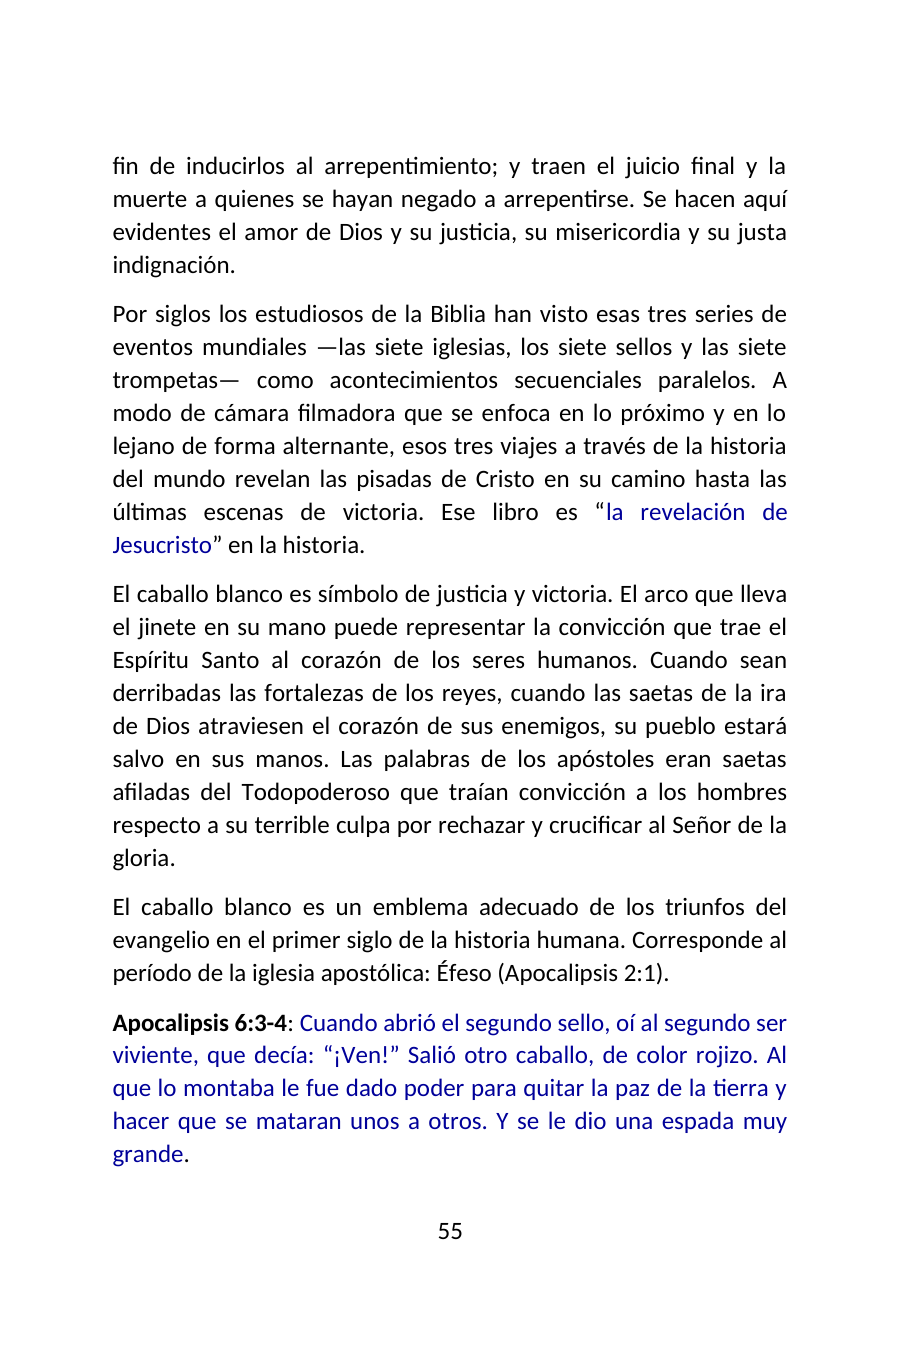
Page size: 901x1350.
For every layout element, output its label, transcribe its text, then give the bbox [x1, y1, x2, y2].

text Apocalipsis 6:3-4: Cuando abrió el segundo sello, oí al segundo ser viviente, que decía: “¡Ven!” Salió otro caballo, de color rojizo. Al que lo montaba le fue dado poder para quitar la paz de la tierra y hacer que se mataran unos a otros. Y se le dio una espada muy grande. [112, 1007, 788, 1169]
text Por siglos los estudiosos de la Biblia han visto esas tres series de eventos mundiales —las siete iglesias, los siete sellos y las siete trompetas— como acontecimientos secuenciales paralelos. A modo de cámara filmadora que se enfoca en lo próximo y en lo lejano de forma alternante, esos tres viajes a través de la historia del mundo revelan las pisadas de Cristo en su camino hasta las últimas escenas de victoria. Ese libro es “la revelación de Jesucristo” en la historia. [112, 298, 788, 559]
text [112, 150, 788, 279]
text El caballo blanco es un emblema adecuado de los triunfos del evangelio en el primer siglo de la historia humana. Corresponde al período de la iglesia apostólica: Éfeso (Apocalipsis 2:1). [112, 891, 788, 988]
text El caballo blanco es símbolo de justicia y victoria. El arco que lleva el jinete en su mano puede representar la convicción que trae el Espíritu Santo al corazón de los seres humanos. Cuando sean derribadas las fortalezas de los reyes, cuando las saetas de la ira de Dios atraviesen el corazón de sus enemigos, su pueblo estará salvo en sus manos. Las palabras de los apóstoles eran saetas afiladas del Todopoderoso que traían convicción a los hombres respecto a su terrible culpa por rechazar y crucificar al Señor de la gloria. [112, 578, 788, 872]
